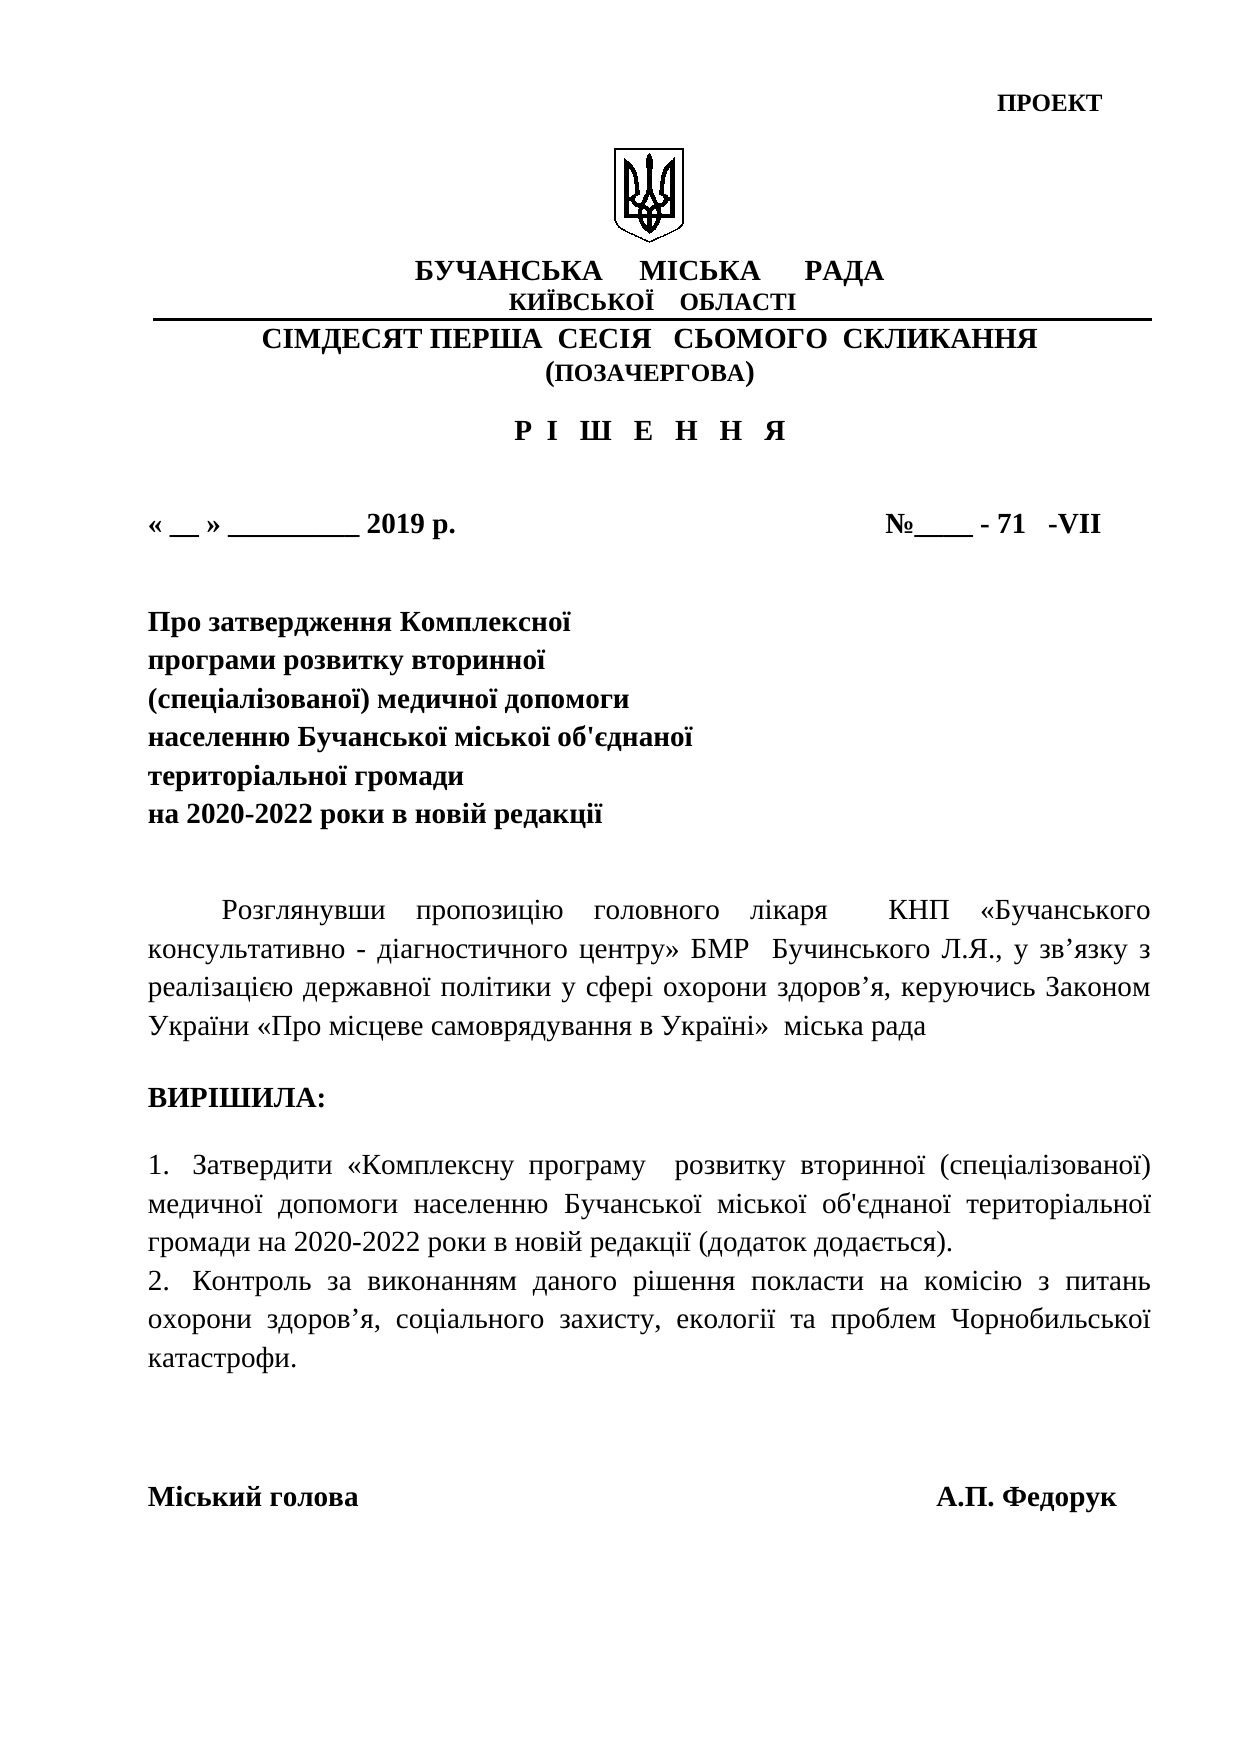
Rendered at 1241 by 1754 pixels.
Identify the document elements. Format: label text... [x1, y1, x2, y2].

text (спеціалізованої) медичної допомоги [148, 681, 1152, 714]
text (ПОЗАЧЕРГОВА) [148, 354, 1152, 388]
text територіальної громади [148, 758, 1152, 791]
text на 2020-2022 роки в новій редакції [148, 796, 1152, 830]
subtitle « __ » _________ 2019 р. №____ - 71 -VII [148, 506, 1152, 540]
text ПРОЕКТ [148, 88, 1152, 117]
subtitle Р І Ш Е Н Н Я [148, 413, 1152, 446]
text БУЧАНСЬКА МІСЬКА РАДА [148, 253, 1152, 287]
text Міський голова А.П. Федорук [148, 1479, 1152, 1513]
text населенню Бучанської міської об'єднаної [148, 719, 1152, 753]
text Розглянувши пропозицію головного лікаря КНП «Бучанського консультативно - діагностичного центру» БМР Бучинського Л.Я., у зв’язку з реалізацією державної політики у сфері охорони здоров’я, керуючись Законом України «Про місцеве самоврядування в Україні» міська рада [148, 892, 1152, 1042]
list Затвердити «Комплексну програму розвитку вторинної (спеціалізованої) медичної допомоги населенню Бучанської міської об'єднаної територіальної громади на 2020-2022 роки в новій редакції (додаток додається). [148, 1147, 1152, 1258]
text ВИРІШИЛА: [148, 1080, 1152, 1114]
text СІМДЕСЯТ ПЕРША СЕСІЯ СЬОМОГО СКЛИКАННЯ [148, 321, 1152, 354]
list Контроль за виконанням даного рішення покласти на комісію з питань охорони здоров’я, соціального захисту, екології та проблем Чорнобильської катастрофи. [148, 1263, 1152, 1373]
text програми розвитку вторинної [148, 642, 1152, 676]
text Про затвердження Комплексної [148, 604, 1152, 637]
subtitle КИЇВСЬКОЇ ОБЛАСТІ [153, 287, 1152, 318]
